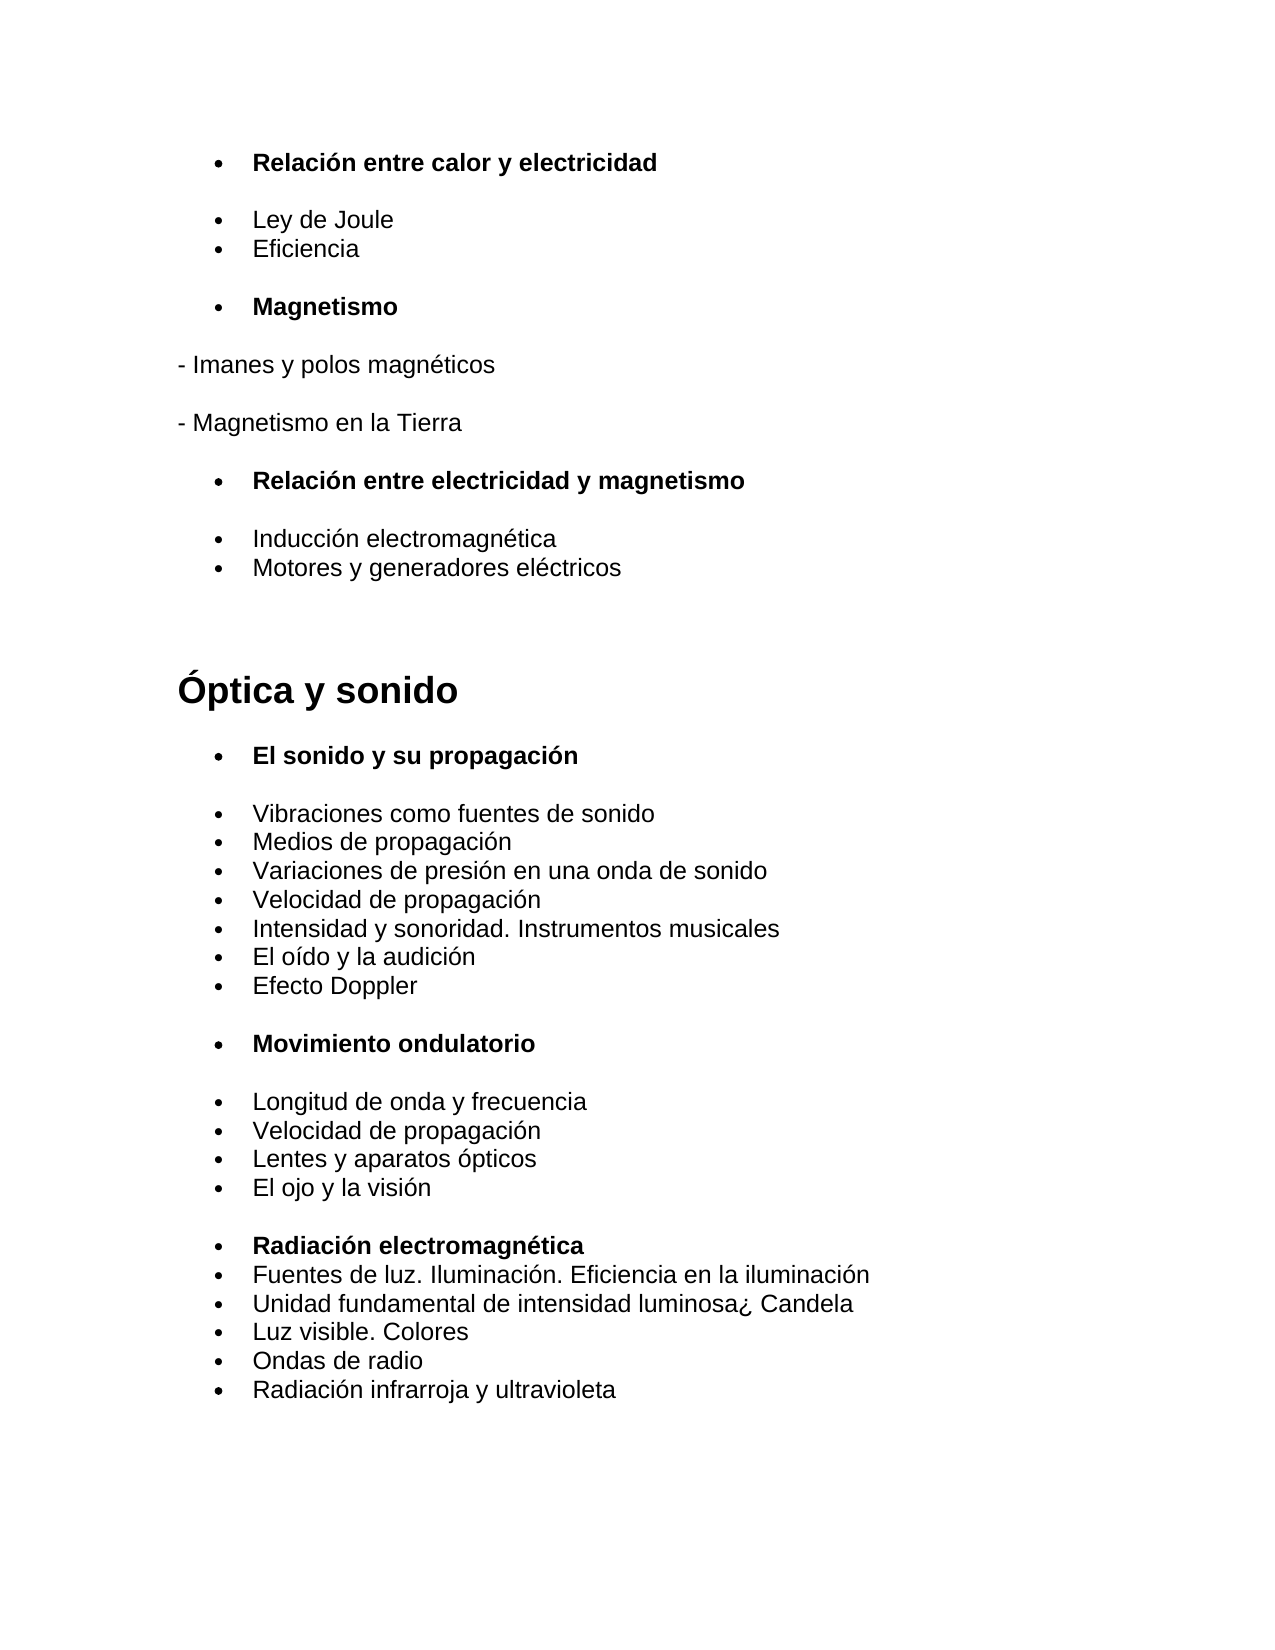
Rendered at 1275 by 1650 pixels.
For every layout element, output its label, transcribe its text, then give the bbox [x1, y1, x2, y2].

text - Magnetismo en la Tierra [177, 408, 1098, 437]
list Relación entre calor y electricidad [215, 148, 1098, 176]
list Radiación infrarroja y ultravioleta [215, 1375, 1098, 1404]
list Longitud de onda y frecuencia [215, 1087, 1098, 1116]
list Relación entre electricidad y magnetismo [215, 466, 1098, 495]
list Medios de propagación [215, 827, 1098, 856]
list Eficiencia [215, 234, 1098, 263]
list Intensidad y sonoridad. Instrumentos musicales [215, 914, 1098, 942]
text - Imanes y polos magnéticos [177, 350, 1098, 379]
list El ojo y la visión [215, 1173, 1098, 1202]
list El sonido y su propagación [215, 741, 1098, 769]
list Fuentes de luz. Iluminación. Eficiencia en la iluminación [215, 1260, 1098, 1289]
list Efecto Doppler [215, 971, 1098, 1000]
list Lentes y aparatos ópticos [215, 1144, 1098, 1173]
list Motores y generadores eléctricos [215, 553, 1098, 581]
list Variaciones de presión en una onda de sonido [215, 856, 1098, 885]
list Luz visible. Colores [215, 1317, 1098, 1346]
list Velocidad de propagación [215, 885, 1098, 914]
list El oído y la audición [215, 942, 1098, 971]
list Inducción electromagnética [215, 524, 1098, 553]
list Movimiento ondulatorio [215, 1029, 1098, 1058]
list Ondas de radio [215, 1346, 1098, 1375]
list Velocidad de propagación [215, 1116, 1098, 1144]
list Unidad fundamental de intensidad luminosa¿ Candela [215, 1289, 1098, 1317]
text Óptica y sonido [177, 668, 1098, 712]
list Magnetismo [215, 292, 1098, 321]
list Vibraciones como fuentes de sonido [215, 799, 1098, 827]
list Radiación electromagnética [215, 1231, 1098, 1260]
list Ley de Joule [215, 206, 1098, 234]
